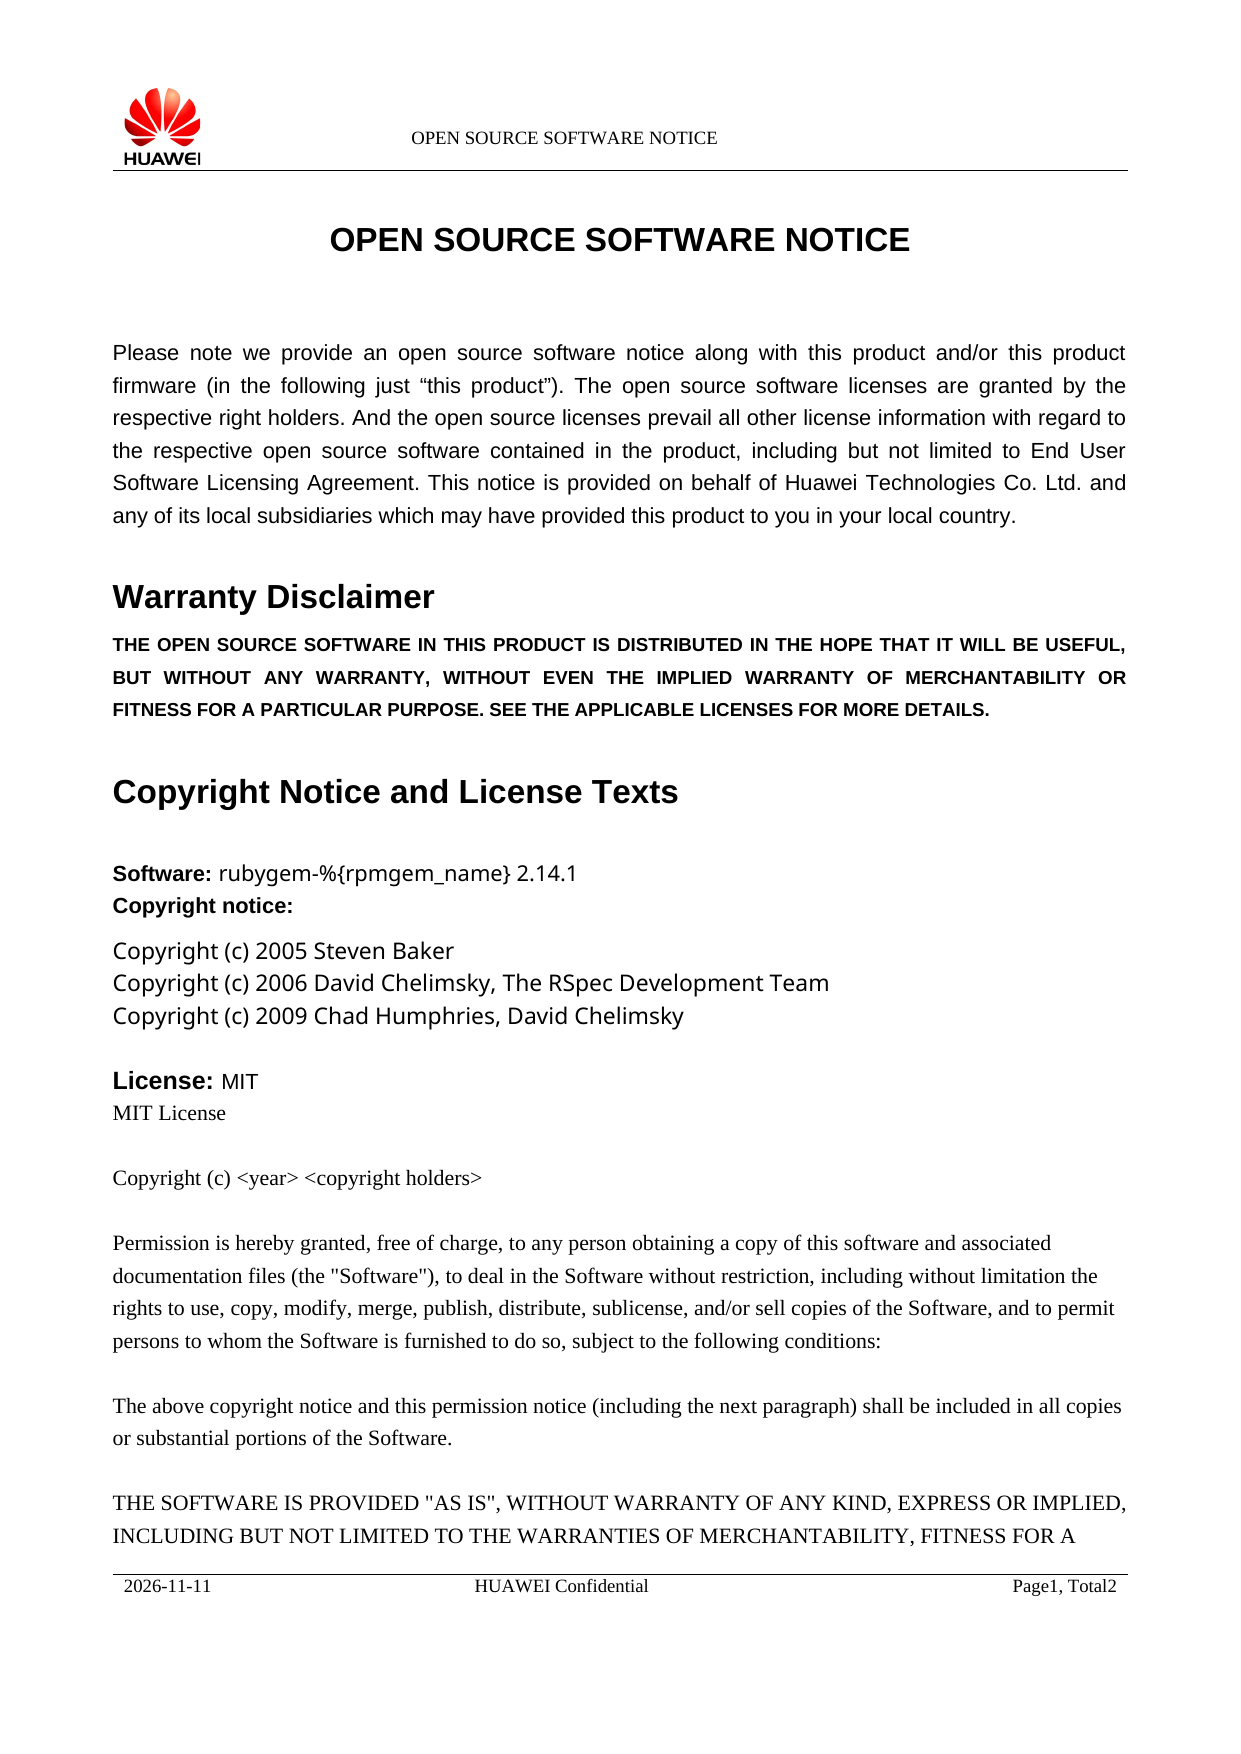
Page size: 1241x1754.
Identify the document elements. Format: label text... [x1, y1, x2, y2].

text The open source software in this product is distributed in the hope that it will be useful, but WITHOUT ANY WARRANTY, without even the implied warranty of MERCHANTABILITY or FITNESS FOR A PARTICULAR PURPOSE. See the applicable licenses for more details. [112, 629, 1128, 726]
text OPEN SOURCE SOFTWARE NOTICE [112, 206, 1128, 271]
text Please note we provide an open source software notice along with this product and/or this product firmware (in the following just “this product”). The open source software licenses are granted by the respective right holders. And the open source licenses prevail all other license information with regard to the respective open source software contained in the product, including but not limited to End User Software Licensing Agreement. This notice is provided on behalf of Huawei Technologies Co. Ltd. and any of its local subsidiaries which may have provided this product to you in your local country. [112, 336, 1128, 531]
picture [124, 88, 201, 165]
title Software: rubygem-%{rpmgem_name} 2.14.1 [112, 856, 1128, 889]
text Copyright notice: [112, 889, 1128, 921]
text Copyright Notice and License Texts [112, 759, 1128, 824]
text Copyright (c) 2005 Steven Baker Copyright (c) 2006 David Chelimsky, The RSpec Development Team Copyright (c) 2009 Chad Humphries, David Chelimsky [112, 934, 1128, 1064]
text License: MIT [112, 1064, 1128, 1096]
text Warranty Disclaimer [112, 564, 1128, 629]
